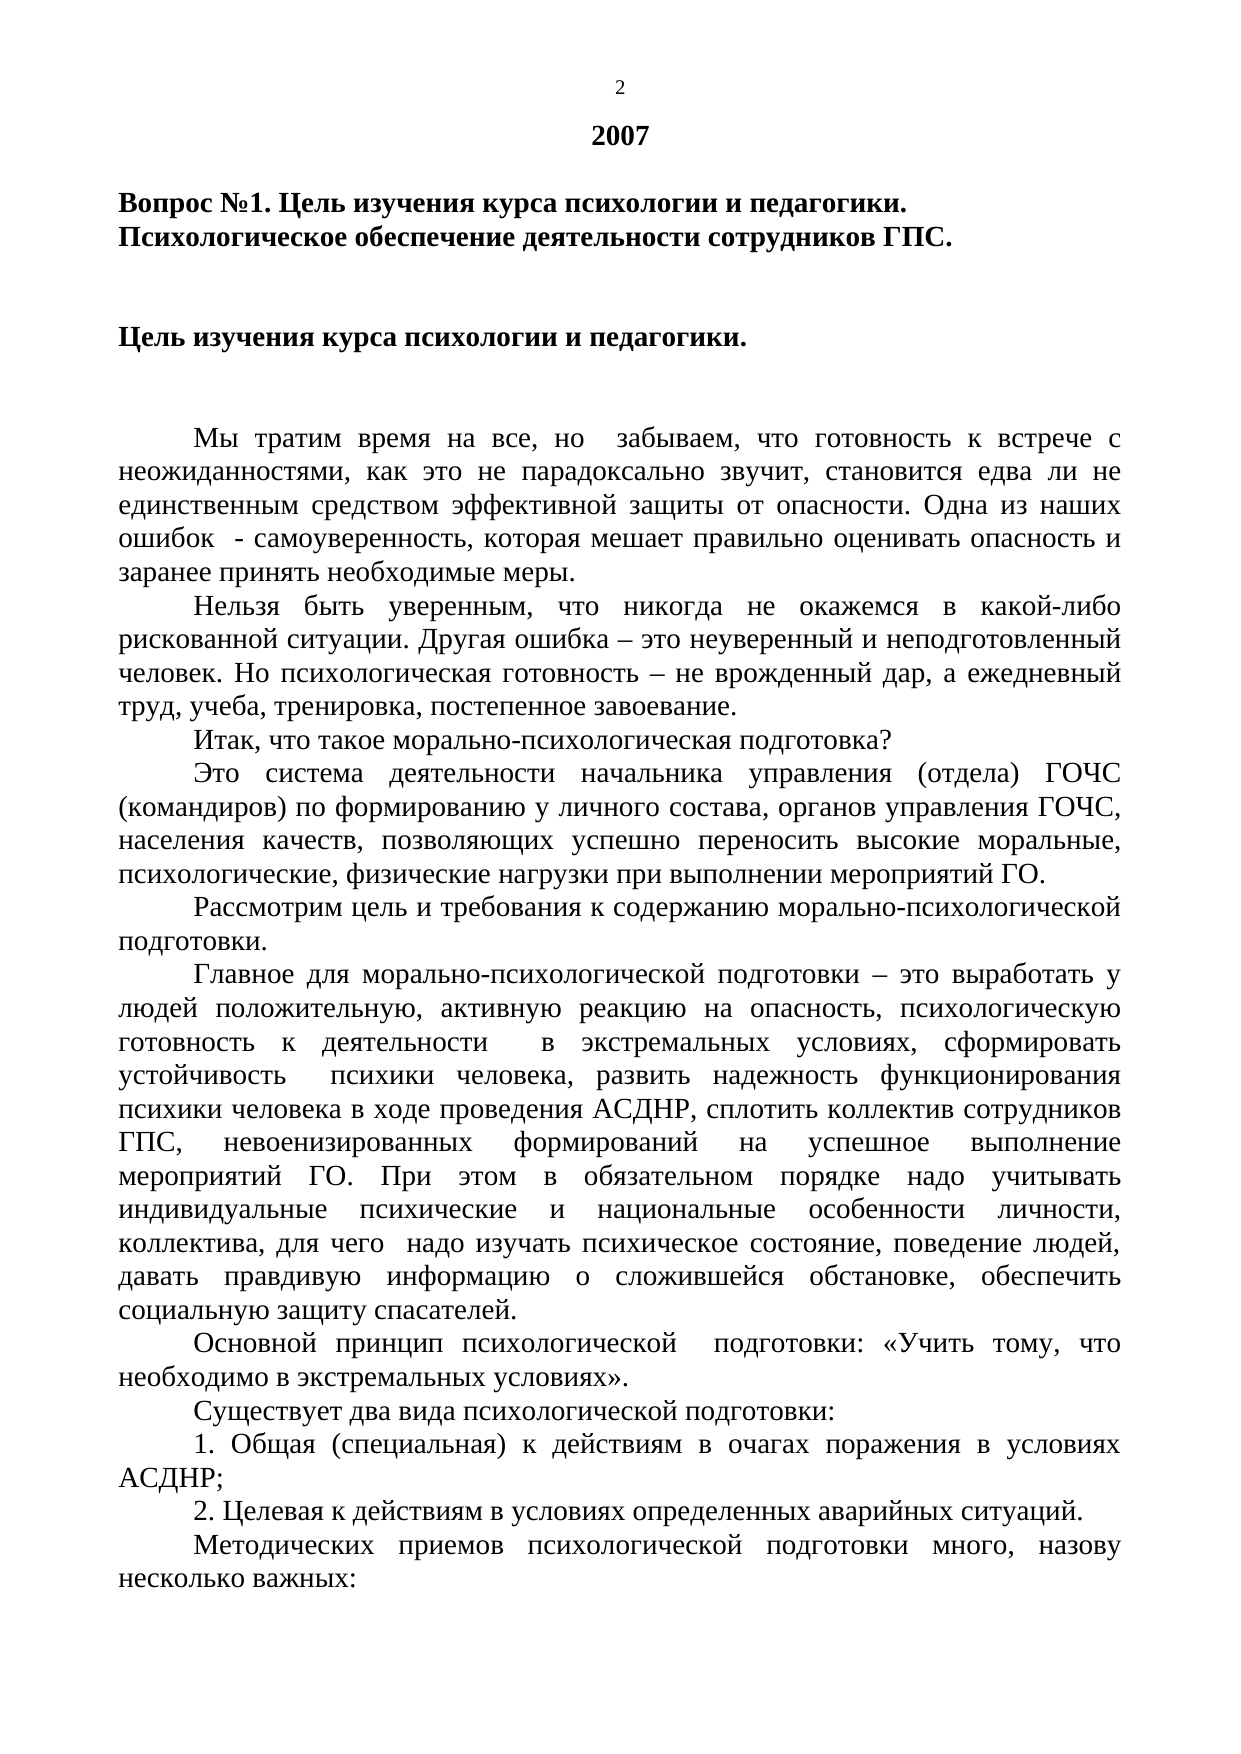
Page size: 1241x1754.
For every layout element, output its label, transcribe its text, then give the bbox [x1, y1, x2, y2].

text Существует два вида психологической подготовки: [118, 1393, 1122, 1426]
text Мы тратим время на все, но забываем, что готовность к встрече с неожиданностями, как это не парадоксально звучит, становится едва ли не единственным средством эффективной защиты от опасности. Одна из наших ошибок - самоуверенность, которая мешает правильно оценивать опасность и заранее принять необходимые меры. [118, 420, 1122, 588]
text Рассмотрим цель и требования к содержанию морально-психологической подготовки. [118, 889, 1122, 957]
text Нельзя быть уверенным, что никогда не окажемся в какой-либо рискованной ситуации. Другая ошибка – это неуверенный и неподготовленный человек. Но психологическая готовность – не врожденный дар, а ежедневный труд, учеба, тренировка, постепенное завоевание. [118, 588, 1122, 722]
text Основной принцип психологической подготовки: «Учить тому, что необходимо в экстремальных условиях». [118, 1326, 1122, 1393]
text Цель изучения курса психологии и педагогики. [118, 319, 1122, 353]
text Главное для морально-психологической подготовки – это выработать у людей положительную, активную реакцию на опасность, психологическую готовность к деятельности в экстремальных условиях, сформировать устойчивость психики человека, развить надежность функционирования психики человека в ходе проведения АСДНР, сплотить коллектив сотрудников ГПС, невоенизированных формирований на успешное выполнение мероприятий ГО. При этом в обязательном порядке надо учитывать индивидуальные психические и национальные особенности личности, коллектива, для чего надо изучать психическое состояние, поведение людей, давать правдивую информацию о сложившейся обстановке, обеспечить социальную защиту спасателей. [118, 957, 1122, 1326]
text 2. Целевая к действиям в условиях определенных аварийных ситуаций. [118, 1493, 1122, 1527]
text Вопрос №1. Цель изучения курса психологии и педагогики. Психологическое обеспечение деятельности сотрудников ГПС. [118, 185, 1122, 252]
text Методических приемов психологической подготовки много, назову несколько важных: [118, 1527, 1122, 1594]
text Это система деятельности начальника управления (отдела) ГОЧС (командиров) по формированию у личного состава, органов управления ГОЧС, населения качеств, позволяющих успешно переносить высокие моральные, психологические, физические нагрузки при выполнении мероприятий ГО. [118, 755, 1122, 889]
text Итак, что такое морально-психологическая подготовка? [118, 722, 1122, 755]
text 1. Общая (специальная) к действиям в очагах поражения в условиях АСДНР; [118, 1426, 1122, 1493]
text 2007 [118, 118, 1122, 152]
